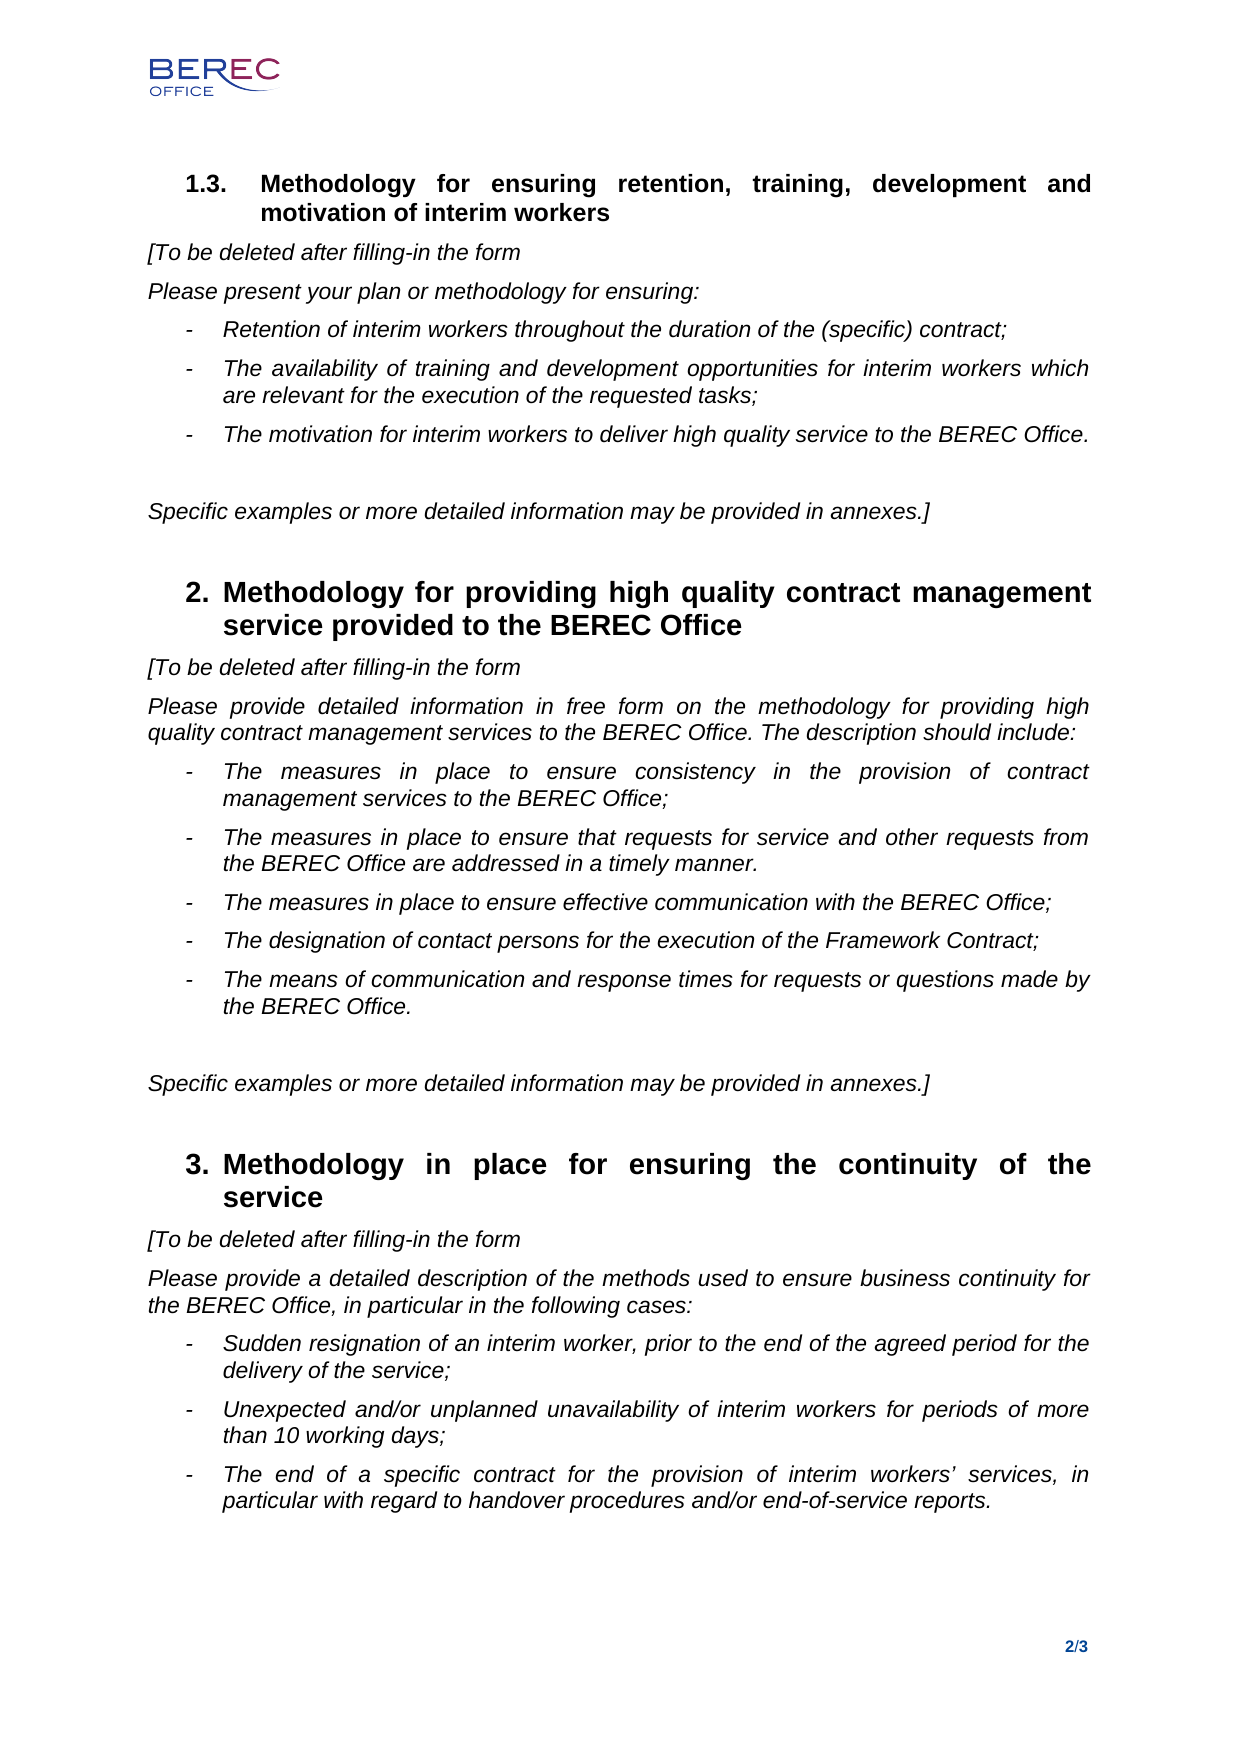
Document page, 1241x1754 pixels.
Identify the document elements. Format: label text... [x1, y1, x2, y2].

text Please present your plan or methodology for ensuring: [148, 278, 1092, 304]
text Please provide a detailed description of the methods used to ensure business continuity for the BEREC Office, in particular in the following cases: [148, 1265, 1092, 1318]
text Specific examples or more detailed information may be provided in annexes.] [148, 498, 1092, 524]
subtitle Methodology for ensuring retention, training, development and motivation of interim workers [185, 169, 1092, 226]
picture [147, 55, 340, 99]
list The availability of training and development opportunities for interim workers which are relevant for the execution of the requested tasks; [185, 355, 1092, 408]
list The measures in place to ensure consistency in the provision of contract management services to the BEREC Office; [185, 758, 1092, 811]
text [To be deleted after filling-in the form [148, 239, 1092, 265]
list The means of communication and response times for requests or questions made by the BEREC Office. [185, 966, 1092, 1019]
list Sudden resignation of an interim worker, prior to the end of the agreed period for the delivery of the service; [185, 1330, 1092, 1383]
list The measures in place to ensure effective communication with the BEREC Office; [185, 889, 1092, 915]
text Specific examples or more detailed information may be provided in annexes.] [148, 1070, 1092, 1097]
text [To be deleted after filling-in the form [148, 654, 1092, 681]
subtitle Methodology in place for ensuring the continuity of the service [185, 1147, 1092, 1214]
list Retention of interim workers throughout the duration of the (specific) contract; [185, 316, 1092, 343]
list The motivation for interim workers to deliver high quality service to the BEREC Office. [185, 421, 1092, 447]
list The designation of contact persons for the execution of the Framework Contract; [185, 927, 1092, 954]
list The end of a specific contract for the provision of interim workers’ services, in particular with regard to handover procedures and/or end-of-service reports. [185, 1461, 1092, 1513]
list The measures in place to ensure that requests for service and other requests from the BEREC Office are addressed in a timely manner. [185, 823, 1092, 876]
subtitle Methodology for providing high quality contract management service provided to the BEREC Office [185, 574, 1092, 642]
text Please provide detailed information in free form on the methodology for providing high quality contract management services to the BEREC Office. The description should include: [148, 693, 1092, 746]
text [To be deleted after filling-in the form [148, 1226, 1092, 1253]
list Unexpected and/or unplanned unavailability of interim workers for periods of more than 10 working days; [185, 1396, 1092, 1448]
